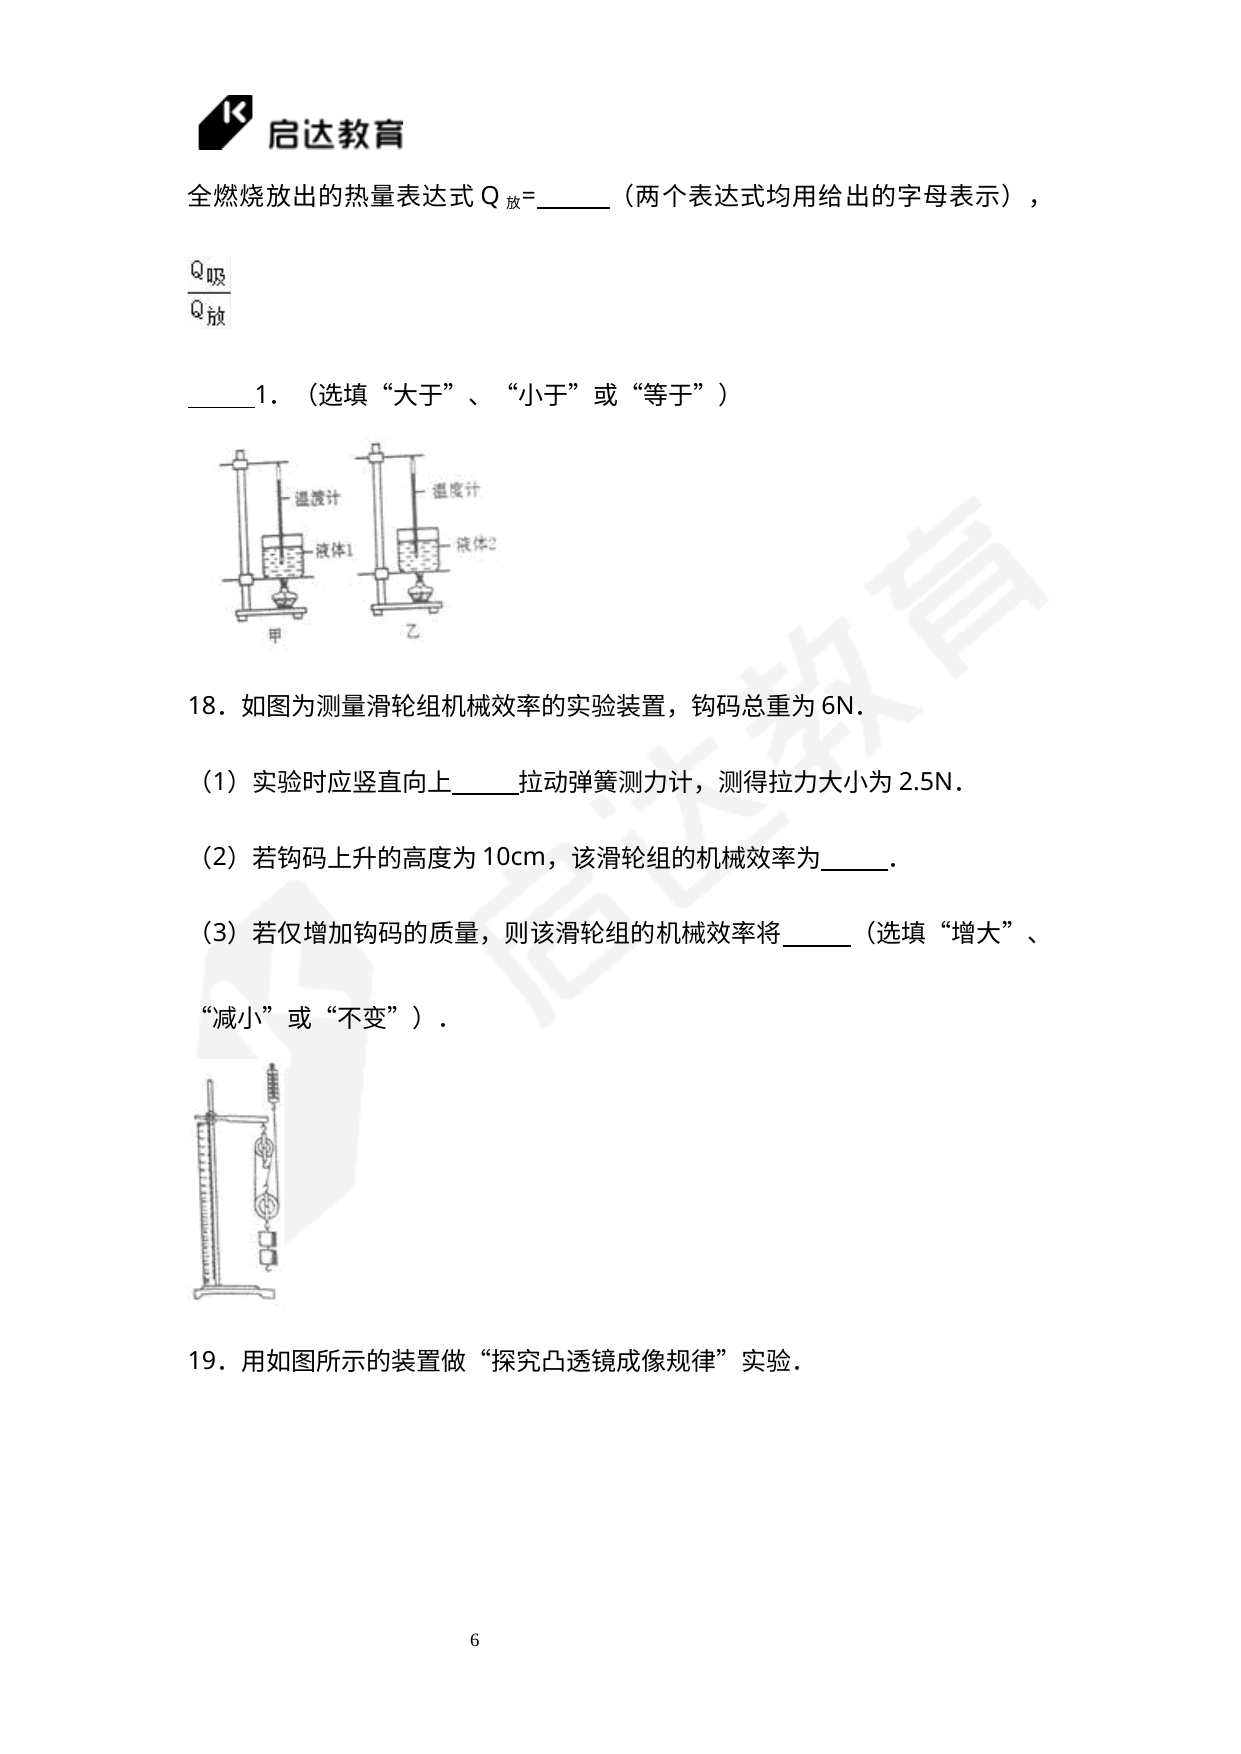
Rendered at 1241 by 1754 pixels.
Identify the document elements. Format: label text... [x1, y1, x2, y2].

text 18．如图为测量滑轮组机械效率的实验装置，钩码总重为6N． [187, 672, 1053, 737]
picture [198, 95, 404, 150]
picture [187, 437, 510, 650]
text 1．（选填“大于”、“小于”或“等于”） [187, 361, 1053, 426]
text （2）若钩码上升的高度为10cm，该滑轮组的机械效率为 ． [187, 824, 1053, 889]
text （2）这组同学又对甲图中的加热情况进行分析，在某段时间内，质量为m1的液体1温度从t0升高到t，共消耗了质量为m2的酒精，液体1的比热容为c，酒精的热值为q，则这段时间内液体1吸收的热量表达式Q吸= ，酒精完全燃烧放出的热量表达式Q放= （两个表达式均用给出的字母表示）， [187, 162, 1053, 354]
text （3）若仅增加钩码的质量，则该滑轮组的机械效率将 （选填“增大”、“减小”或“不变”）． [187, 899, 1053, 1049]
text （1）实验时应竖直向上 拉动弹簧测力计，测得拉力大小为2.5N． [187, 748, 1053, 813]
text 19．用如图所示的装置做“探究凸透镜成像规律”实验． [187, 1327, 1053, 1392]
picture [187, 1059, 285, 1306]
picture [187, 256, 231, 329]
